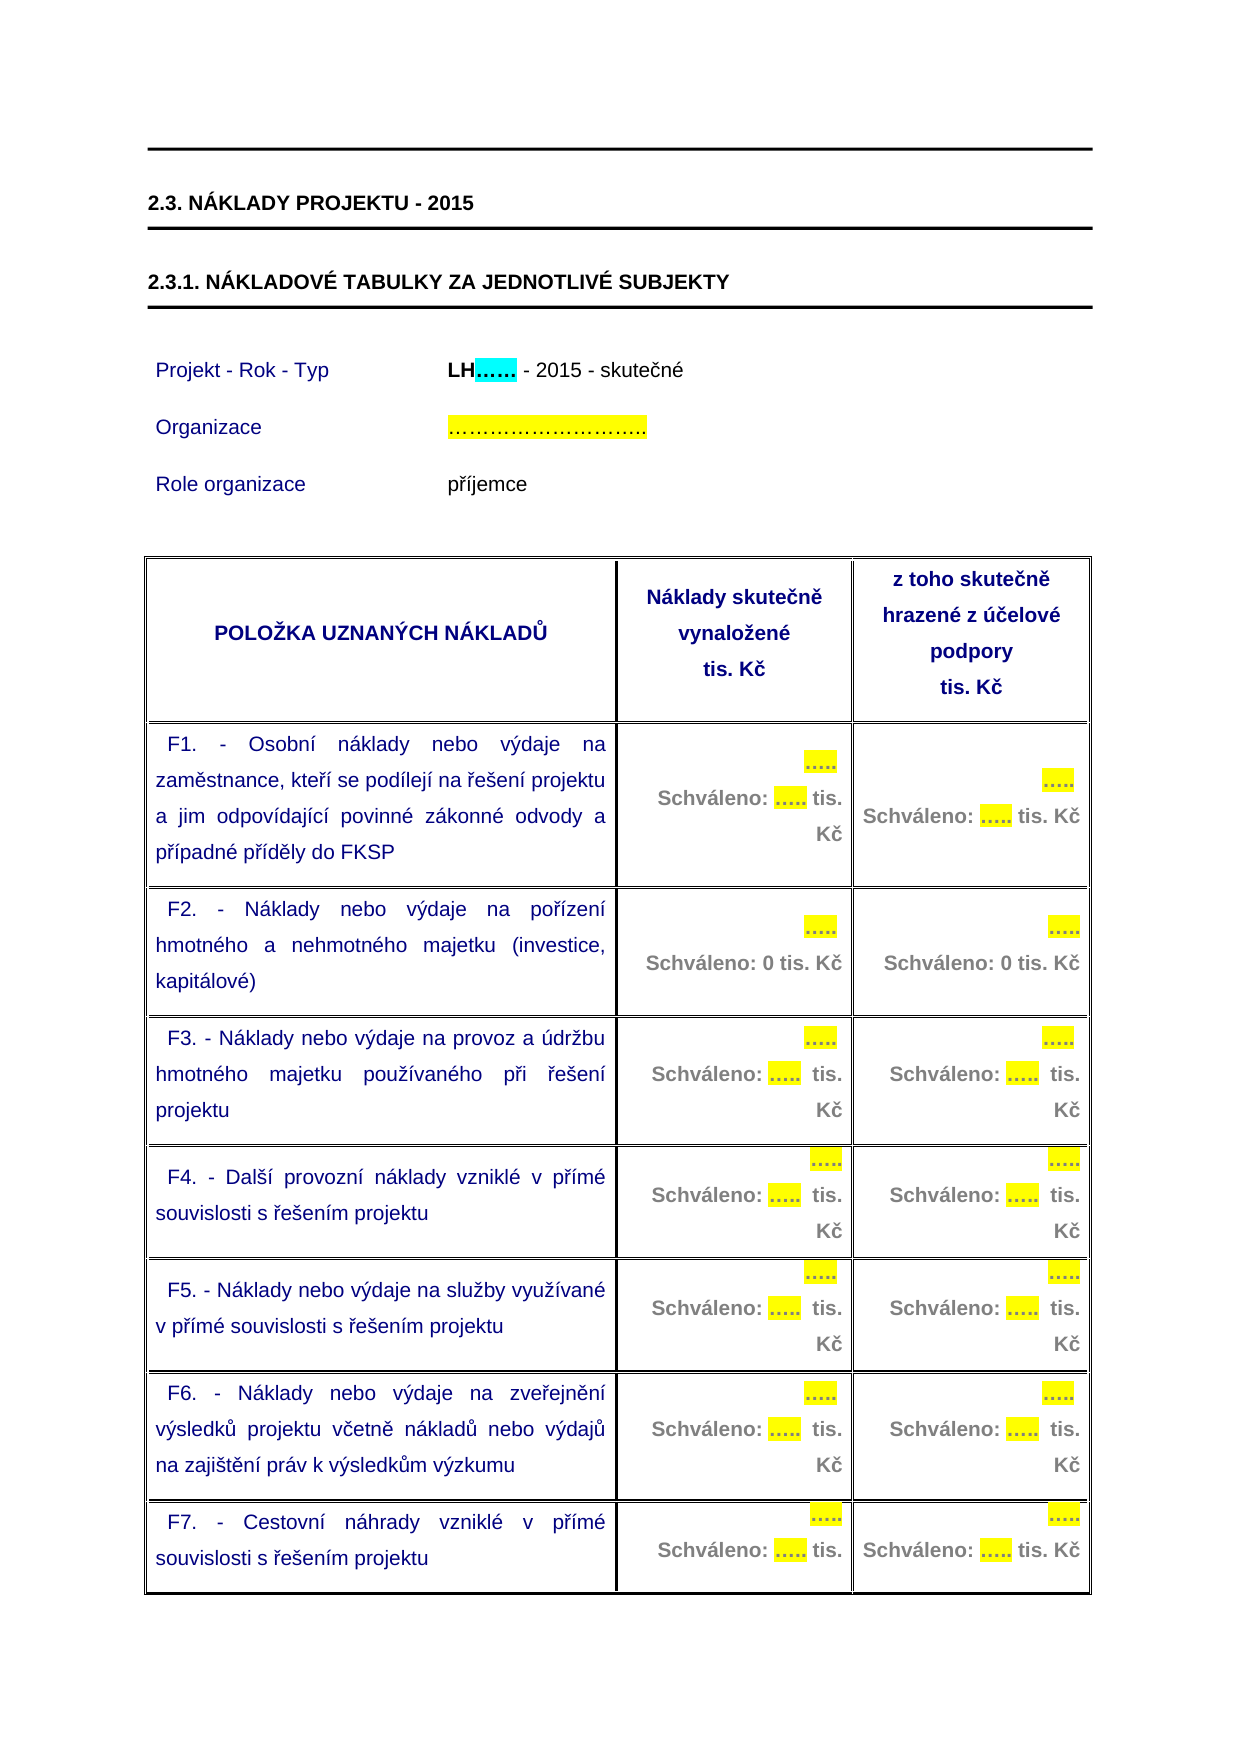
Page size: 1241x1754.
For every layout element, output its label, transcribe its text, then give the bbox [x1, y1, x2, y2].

table_header POLOŽKA UZNANÝCH NÁKLADŮ [147, 559, 616, 721]
table_cell F3. - Náklady nebo výdaje na provoz a údržbu hmotného majetku používaného při řešení projektu [147, 1015, 615, 1143]
table_cell F4. - Další provozní náklady vzniklé v přímé souvislosti s řešením projektu [147, 1144, 615, 1257]
table_cell ….. Schváleno: ….. tis. Kč [618, 1147, 851, 1257]
text 2.3.1. NÁKLADOVÉ TABULKY ZA JEDNOTLIVÉ SUBJEKTY [148, 270, 1093, 294]
table_header LH…… - 2015 - skutečné [430, 349, 1091, 406]
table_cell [147, 1499, 616, 1592]
table_cell ….. Schváleno: ….. tis. Kč [618, 1018, 851, 1143]
table_cell ….. Schváleno: 0 tis. Kč [853, 886, 1090, 1014]
table_cell ….. Schváleno: ….. tis. Kč [854, 1370, 1089, 1499]
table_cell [616, 1503, 852, 1592]
table_cell Organizace [146, 406, 430, 463]
table_cell ….. Schváleno: ….. tis. Kč [854, 1015, 1089, 1143]
table_header Projekt - Rok - Typ [146, 349, 430, 406]
table_cell ….. Schváleno: 0 tis. Kč [618, 889, 851, 1014]
table_cell ….. Schváleno: ….. tis. Kč [618, 1260, 851, 1370]
table_cell ….. Schváleno: ….. tis. Kč [854, 1144, 1089, 1257]
table_header Náklady skutečně vynaložené tis. Kč [616, 559, 852, 721]
table_cell F1. - Osobní náklady nebo výdaje na zaměstnance, kteří se podílejí na řešení projektu a jim odpovídající povinné zákonné odvody a případné příděly do FKSP [145, 721, 616, 886]
table_cell F5. - Náklady nebo výdaje na služby využívané v přímé souvislosti s řešením projektu [145, 1257, 616, 1370]
table_cell ….. Schváleno: ….. tis. Kč [853, 1257, 1090, 1370]
table_cell ….. Schváleno: ….. tis. Kč [853, 721, 1090, 886]
table_cell ….. Schváleno: ….. tis. Kč [618, 724, 851, 886]
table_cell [853, 1499, 1089, 1592]
table_cell F6. - Náklady nebo výdaje na zveřejnění výsledků projektu včetně nákladů nebo výdajů na zajištění práv k výsledkům výzkumu [147, 1370, 615, 1499]
table_cell Role organizace [146, 463, 430, 520]
table_cell F2. - Náklady nebo výdaje na pořízení hmotného a nehmotného majetku (investice, kapitálové) [145, 886, 616, 1014]
table_cell příjemce [430, 463, 1091, 520]
table_cell ….. Schváleno: ….. tis. Kč [618, 1374, 851, 1499]
table_header z toho skutečně hrazené z účelové podpory tis. Kč [853, 559, 1089, 721]
table_cell ……………………….. [430, 406, 1091, 463]
text 2.3. NÁKLADY PROJEKTU - 2015 [148, 191, 1093, 215]
